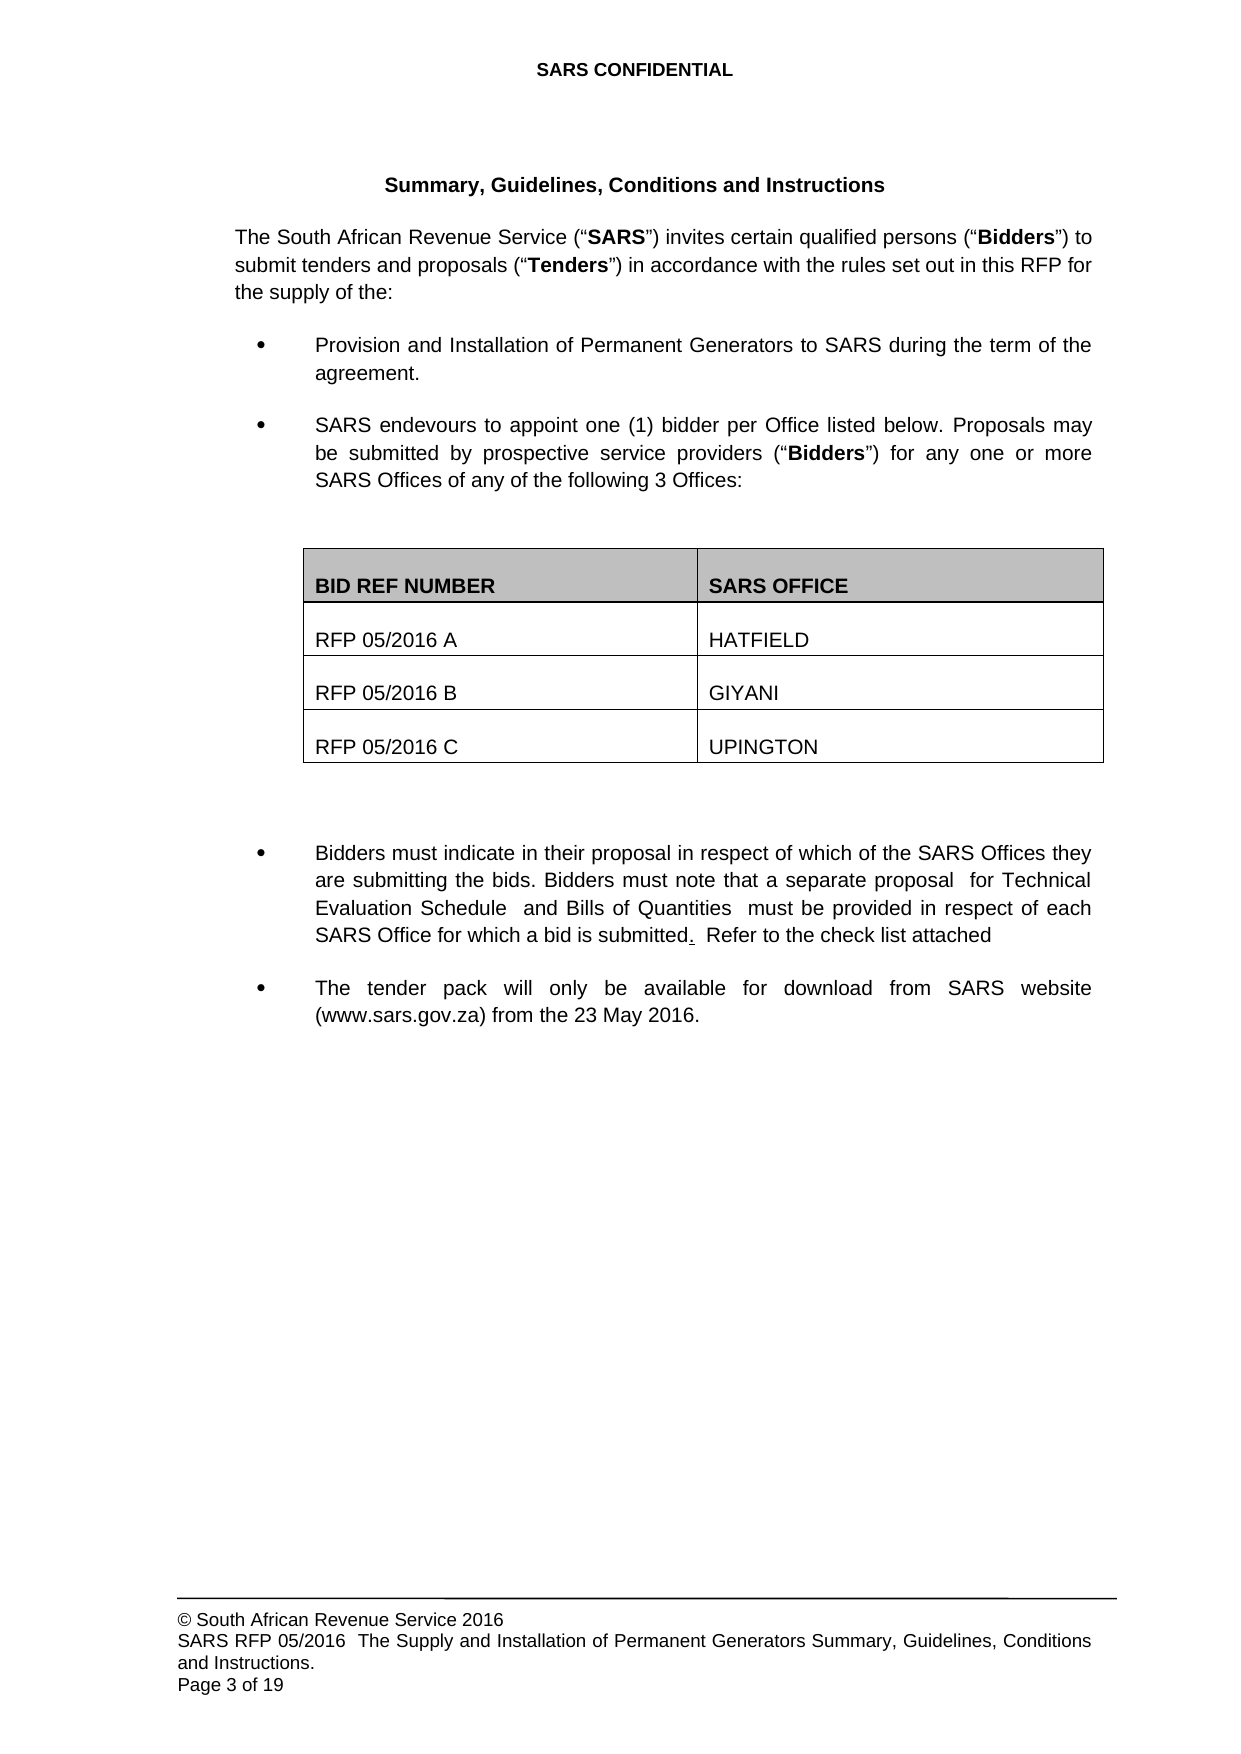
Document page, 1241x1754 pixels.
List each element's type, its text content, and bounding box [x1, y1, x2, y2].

text Summary, Guidelines, Conditions and Instructions [177, 173, 1092, 197]
table_header SARS OFFICE [698, 549, 1103, 601]
list The tender pack will only be available for download from SARS website (www.sars.gov.za) from the 23 May 2016. [257, 976, 1092, 1027]
table_cell RFP 05/2016 C [304, 710, 697, 762]
list Provision and Installation of Permanent Generators to SARS during the term of the agreement. [257, 333, 1092, 384]
table_cell RFP 05/2016 B [304, 656, 697, 708]
table_cell RFP 05/2016 A [304, 603, 697, 655]
table_header BID REF NUMBER [304, 549, 697, 601]
list SARS endevours to appoint one (1) bidder per Office listed below. Proposals may be submitted by prospective service providers (“Bidders”) for any one or more SARS Offices of any of the following 3 Offices: [257, 413, 1092, 492]
table_cell UPINGTON [698, 710, 1103, 762]
table_cell GIYANI [698, 656, 1103, 708]
table_cell HATFIELD [698, 603, 1103, 655]
text The South African Revenue Service (“SARS”) invites certain qualified persons (“Bidders”) to submit tenders and proposals (“Tenders”) in accordance with the rules set out in this RFP for the supply of the: [234, 225, 1092, 304]
list Bidders must indicate in their proposal in respect of which of the SARS Offices they are submitting the bids. Bidders must note that a separate proposal for Technical Evaluation Schedule and Bills of Quantities must be provided in respect of each SARS Office for which a bid is submitted. Refer to the check list attached [257, 841, 1092, 947]
